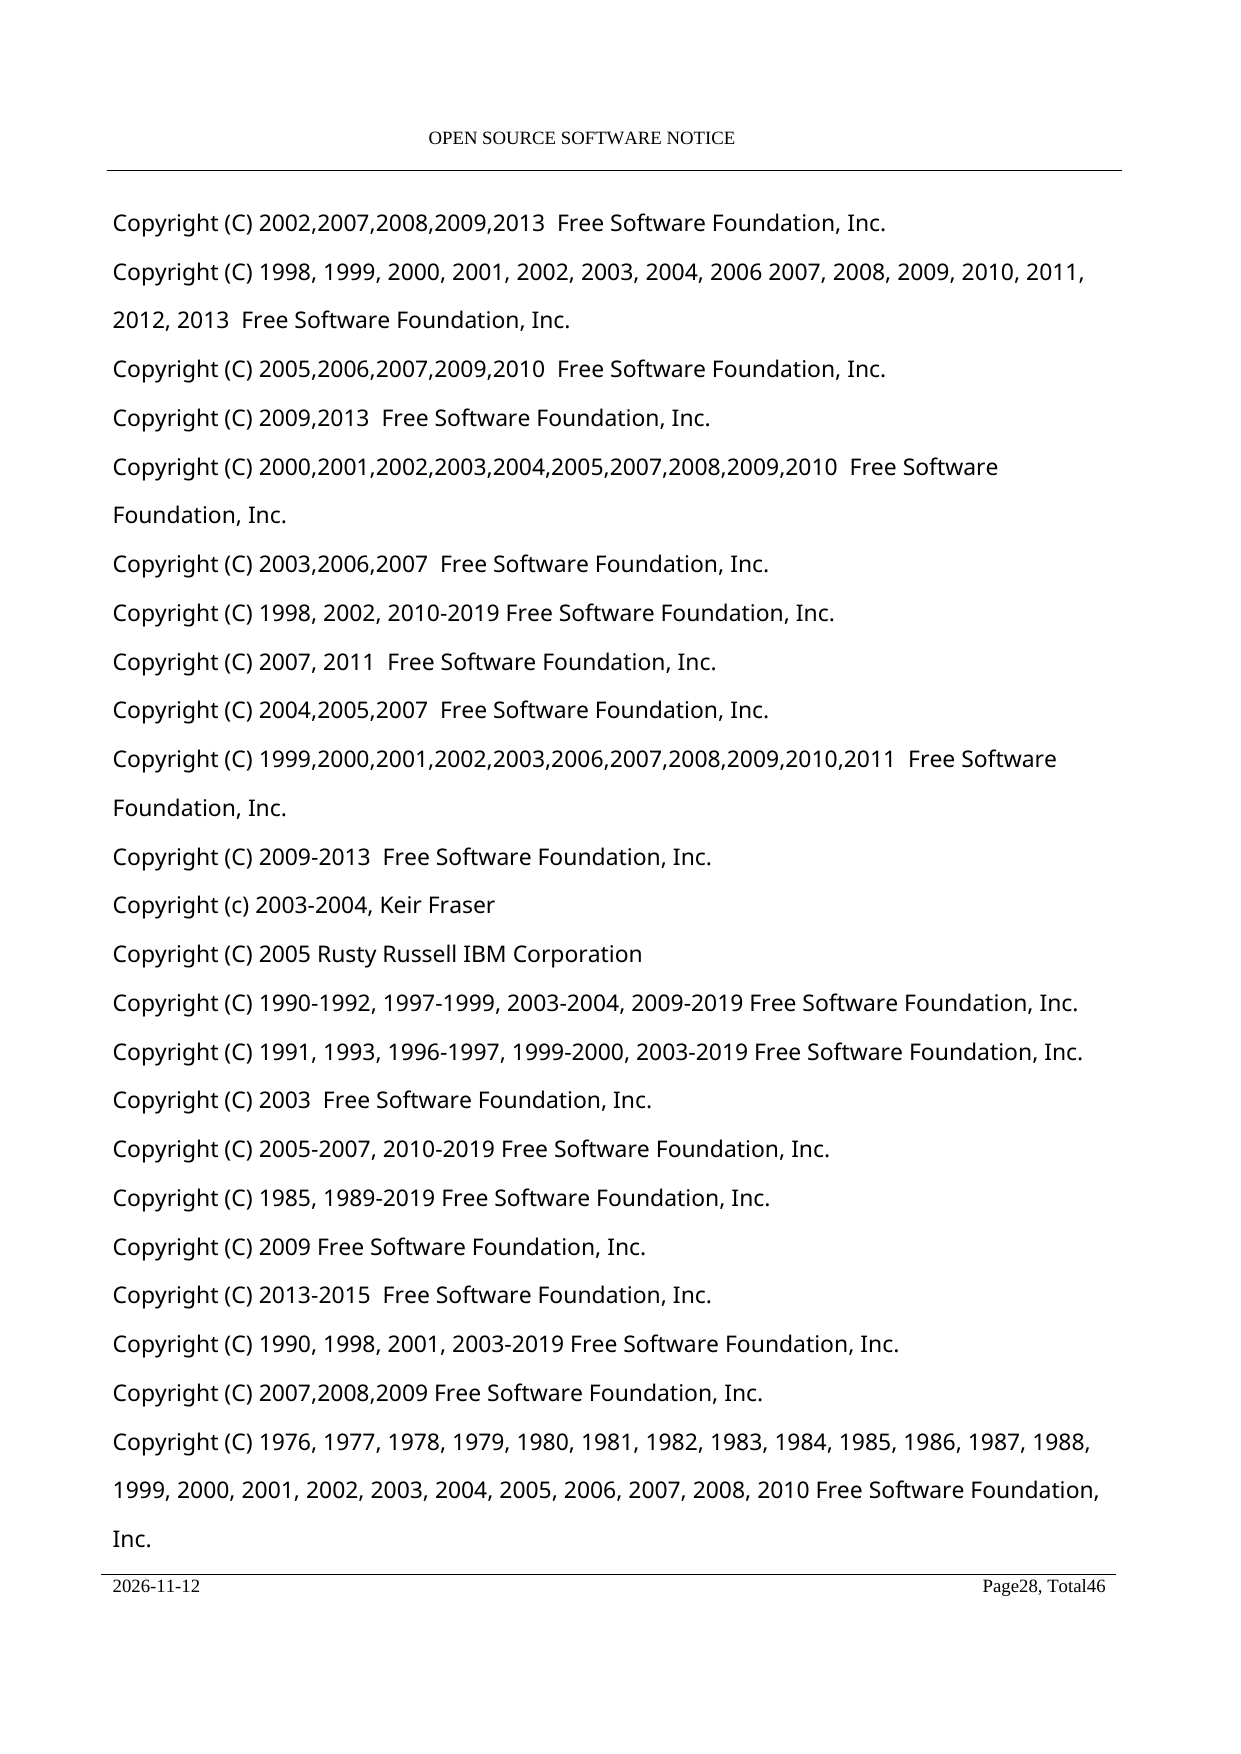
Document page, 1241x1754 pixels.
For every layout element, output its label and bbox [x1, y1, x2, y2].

text [112, 206, 1128, 1555]
